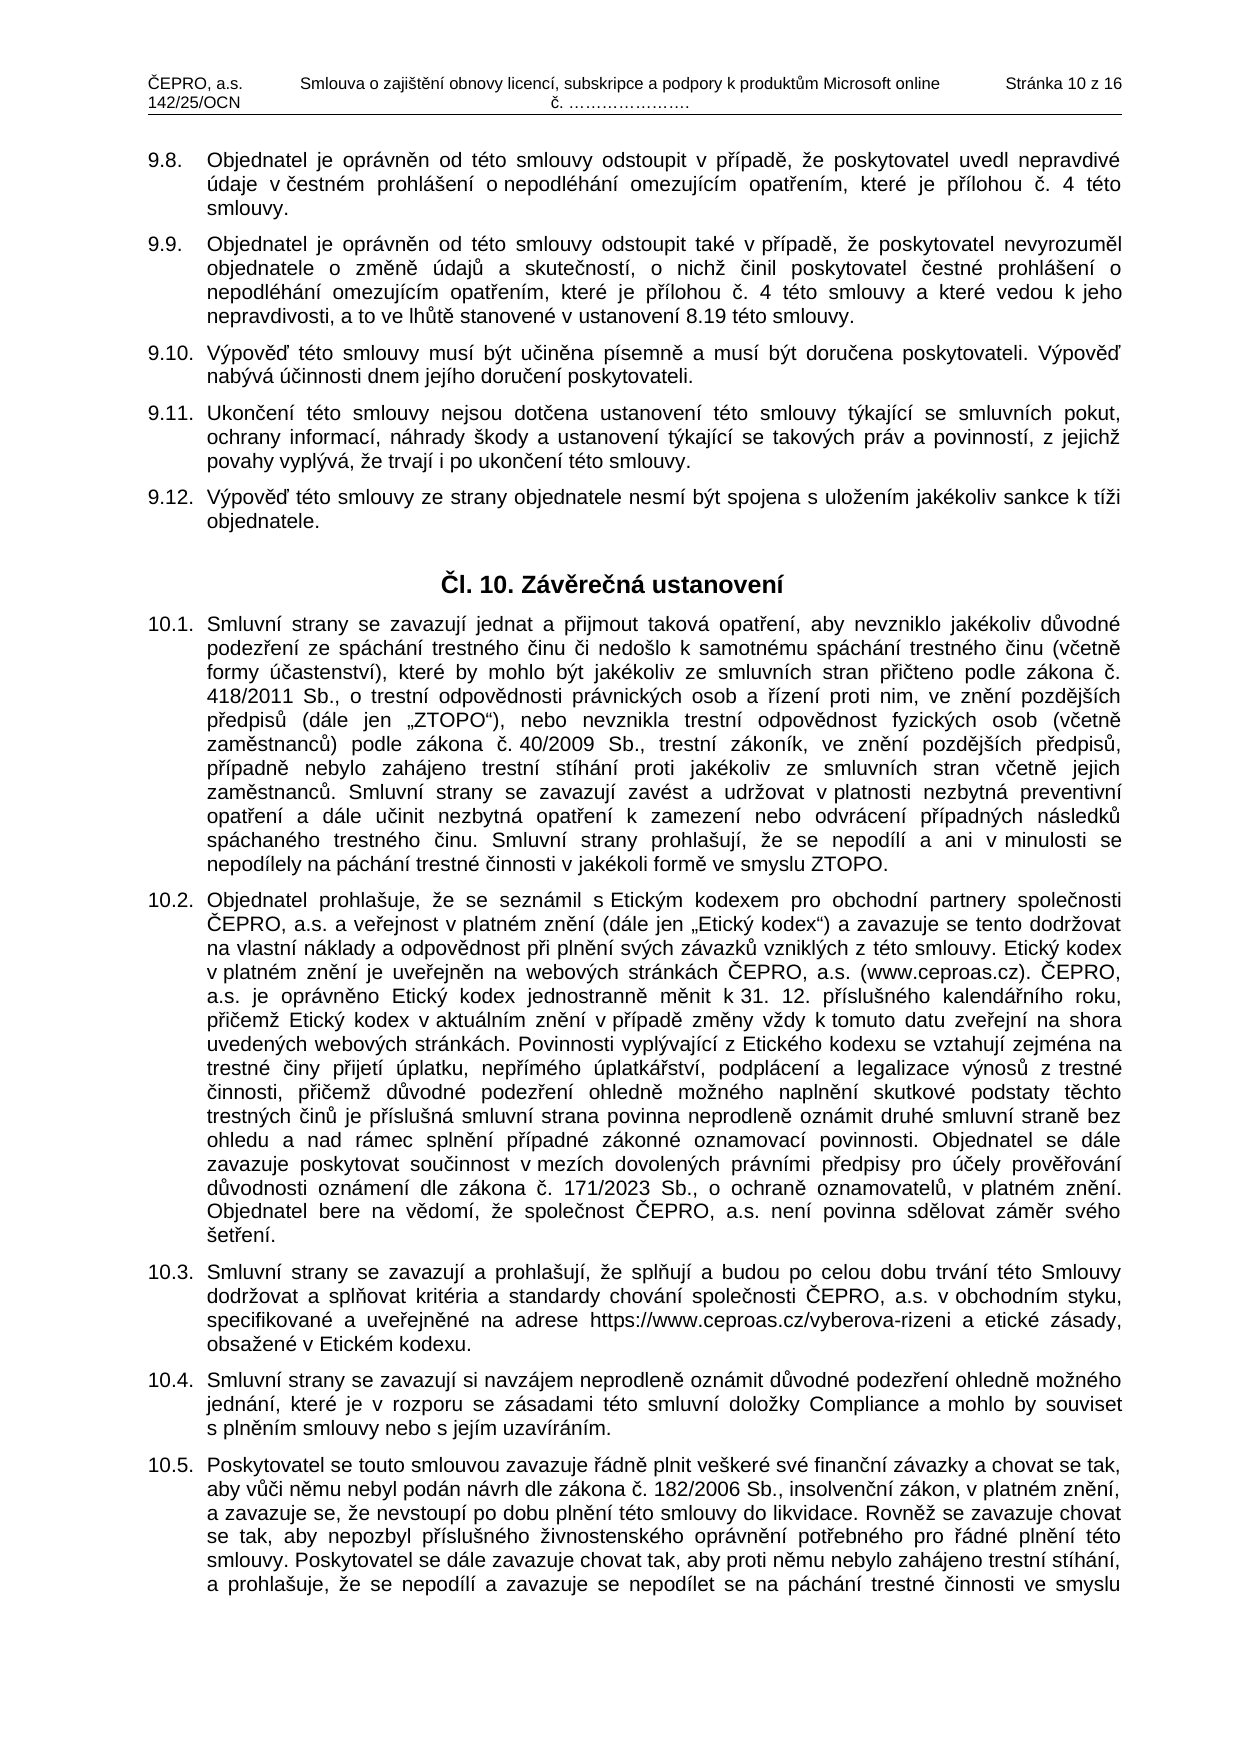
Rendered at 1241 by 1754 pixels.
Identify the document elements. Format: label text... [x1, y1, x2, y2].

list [148, 1452, 1122, 1596]
text Výpověď této smlouvy musí být učiněna písemně a musí být doručena poskytovateli. Výpověď nabývá účinnosti dnem jejího doručení poskytovateli. [148, 340, 1122, 388]
list Objednatel prohlašuje, že se seznámil s Etickým kodexem pro obchodní partnery společnosti ČEPRO, a.s. a veřejnost v platném znění (dále jen „Etický kodex“) a zavazuje se tento dodržovat na vlastní náklady a odpovědnost při plnění svých závazků vzniklých z této smlouvy. Etický kodex v platném znění je uveřejněn na webových stránkách ČEPRO, a.s. (www.ceproas.cz). ČEPRO, a.s. je oprávněno Etický kodex jednostranně měnit k 31. 12. příslušného kalendářního roku, přičemž Etický kodex v aktuálním znění v případě změny vždy k tomuto datu zveřejní na shora uvedených webových stránkách. Povinnosti vyplývající z Etického kodexu se vztahují zejména na trestné činy přijetí úplatku, nepřímého úplatkářství, podplácení a legalizace výnosů z trestné činnosti, přičemž důvodné podezření ohledně možného naplnění skutkové podstaty těchto trestných činů je příslušná smluvní strana povinna neprodleně oznámit druhé smluvní straně bez ohledu a nad rámec splnění případné zákonné oznamovací povinnosti. Objednatel se dále zavazuje poskytovat součinnost v mezích dovolených právními předpisy pro účely prověřování důvodnosti oznámení dle zákona č. 171/2023 Sb., o ochraně oznamovatelů, v platném znění. Objednatel bere na vědomí, že společnost ČEPRO, a.s. není povinna sdělovat záměr svého šetření. [148, 888, 1122, 1247]
text Ukončení této smlouvy nejsou dotčena ustanovení této smlouvy týkající se smluvních pokut, ochrany informací, náhrady škody a ustanovení týkající se takových práv a povinností, z jejichž povahy vyplývá, že trvají i po ukončení této smlouvy. [148, 401, 1122, 473]
list Smluvní strany se zavazují si navzájem neprodleně oznámit důvodné podezření ohledně možného jednání, které je v rozporu se zásadami této smluvní doložky Compliance a mohlo by souviset s plněním smlouvy nebo s jejím uzavíráním. [148, 1368, 1122, 1440]
text Výpověď této smlouvy ze strany objednatele nesmí být spojena s uložením jakékoliv sankce k tíži objednatele. [148, 485, 1122, 533]
text Objednatel je oprávněn od této smlouvy odstoupit také v případě, že poskytovatel nevyrozuměl objednatele o změně údajů a skutečností, o nichž činil poskytovatel čestné prohlášení o nepodléhání omezujícím opatřením, které je přílohou č. 4 této smlouvy a které vedou k jeho nepravdivosti, a to ve lhůtě stanovené v ustanovení 8.19 této smlouvy. [148, 232, 1122, 328]
list Smluvní strany se zavazují jednat a přijmout taková opatření, aby nevzniklo jakékoliv důvodné podezření ze spáchání trestného činu či nedošlo k samotnému spáchání trestného činu (včetně formy účastenství), které by mohlo být jakékoliv ze smluvních stran přičteno podle zákona č. 418/2011 Sb., o trestní odpovědnosti právnických osob a řízení proti nim, ve znění pozdějších předpisů (dále jen „ZTOPO“), nebo nevznikla trestní odpovědnost fyzických osob (včetně zaměstnanců) podle zákona č. 40/2009 Sb., trestní zákoník, ve znění pozdějších předpisů, případně nebylo zahájeno trestní stíhání proti jakékoliv ze smluvních stran včetně jejich zaměstnanců. Smluvní strany se zavazují zavést a udržovat v platnosti nezbytná preventivní opatření a dále učinit nezbytná opatření k zamezení nebo odvrácení případných následků spáchaného trestného činu. Smluvní strany prohlašují, že se nepodílí a ani v minulosti se nepodílely na páchání trestné činnosti v jakékoli formě ve smyslu ZTOPO. [148, 612, 1122, 875]
list Závěrečná ustanovení [102, 571, 1122, 599]
list Smluvní strany se zavazují a prohlašují, že splňují a budou po celou dobu trvání této Smlouvy dodržovat a splňovat kritéria a standardy chování společnosti ČEPRO, a.s. v obchodním styku, specifikované a uveřejněné na adrese https://www.ceproas.cz/vyberova-rizeni a etické zásady, obsažené v Etickém kodexu. [148, 1260, 1122, 1356]
text Objednatel je oprávněn od této smlouvy odstoupit v případě, že poskytovatel uvedl nepravdivé údaje v čestném prohlášení o nepodléhání omezujícím opatřením, které je přílohou č. 4 této smlouvy. [148, 148, 1122, 219]
